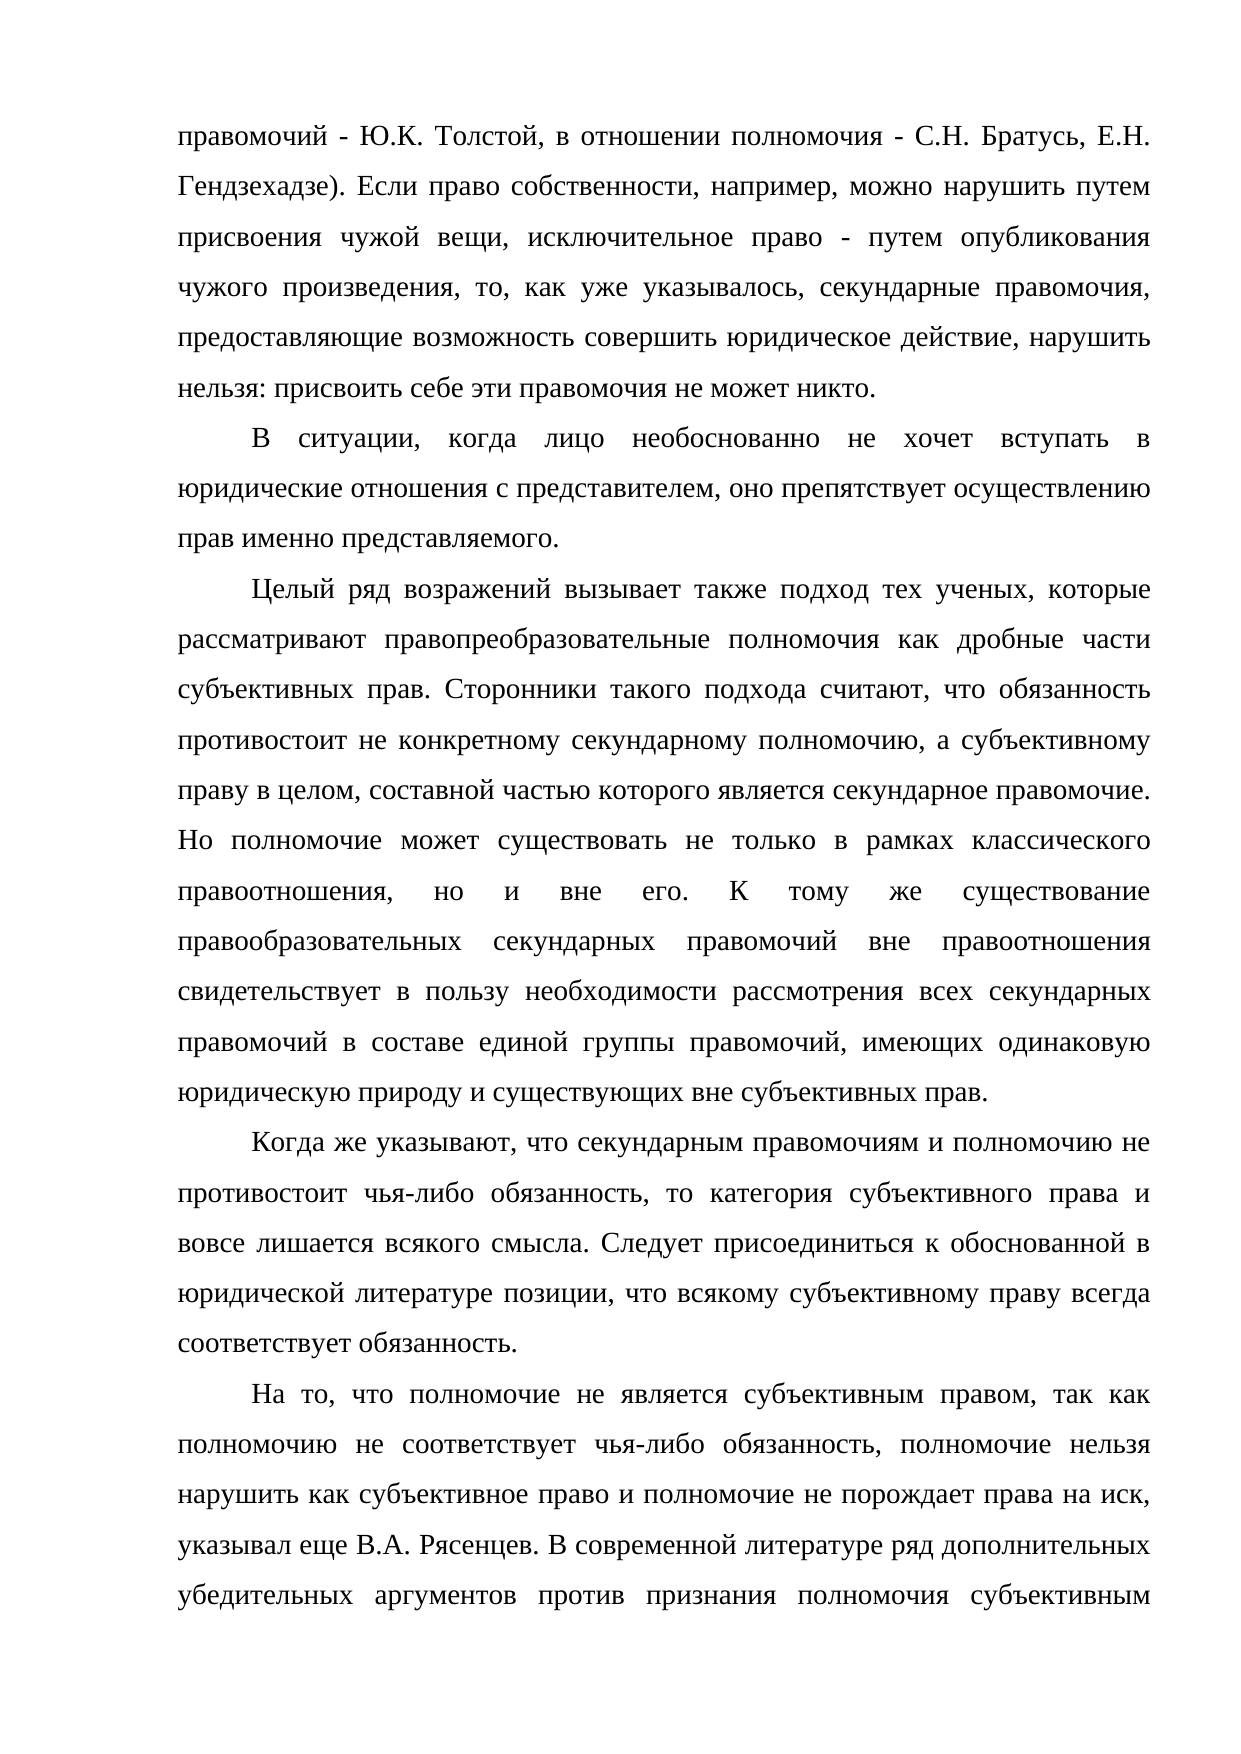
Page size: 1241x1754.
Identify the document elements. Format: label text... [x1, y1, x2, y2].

text Когда же указывают, что секундарным правомочиям и полномочию не противостоит чья-либо обязанность, то категория субъективного права и вовсе лишается всякого смысла. Следует присоединиться к обоснованной в юридической литературе позиции, что всякому субъективному праву всегда соответствует обязанность. [177, 1124, 1152, 1359]
text Целый ряд возражений вызывает также подход тех ученых, которые рассматривают правопреобразовательные полномочия как дробные части субъективных прав. Сторонники такого подхода считают, что обязанность противостоит не конкретному секундарному полномочию, а субъективному праву в целом, составной частью которого является секундарное правомочие. Но полномочие может существовать не только в рамках классического правоотношения, но и вне его. К тому же существование правообразовательных секундарных правомочий вне правоотношения свидетельствует в пользу необходимости рассмотрения всех секундарных правомочий в составе единой группы правомочий, имеющих одинаковую юридическую природу и существующих вне субъективных прав. [177, 571, 1152, 1108]
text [177, 1376, 1152, 1611]
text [177, 118, 1152, 403]
text В ситуации, когда лицо необоснованно не хочет вступать в юридические отношения с представителем, оно препятствует осуществлению прав именно представляемого. [177, 420, 1152, 554]
